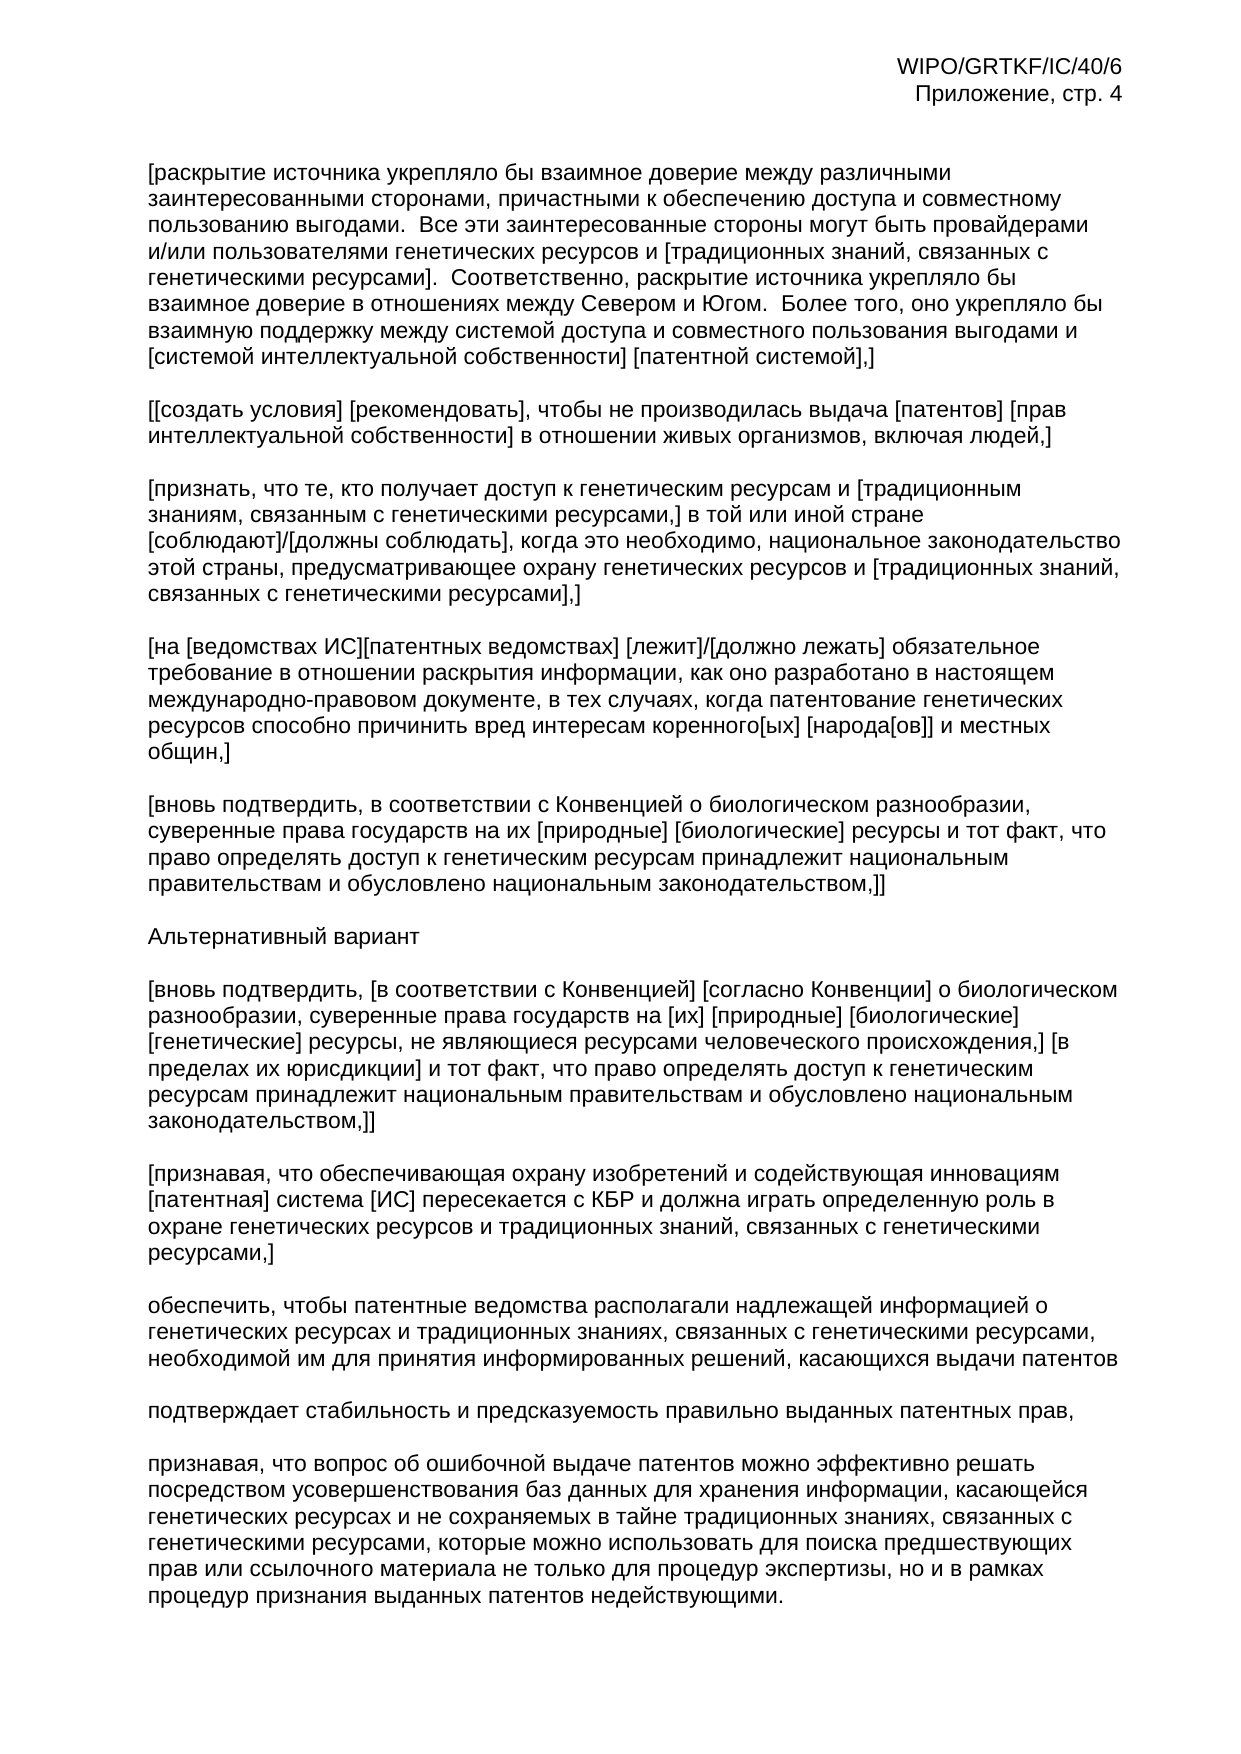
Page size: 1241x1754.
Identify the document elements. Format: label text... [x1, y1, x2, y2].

text [на [ведомствах ИС][патентных ведомствах] [лежит]/[должно лежать] обязательное требование в отношении раскрытия информации, как оно разработано в настоящем международно-правовом документе, в тех случаях, когда патентование генетических ресурсов способно причинить вред интересам коренного[ых] [народа[ов]] и местных общин,] [148, 633, 1122, 765]
text признавая, что вопрос об ошибочной выдаче патентов можно эффективно решать посредством усовершенствования баз данных для хранения информации, касающейся генетических ресурсах и не сохраняемых в тайне традиционных знаниях, связанных с генетическими ресурсами, которые можно использовать для поиска предшествующих прав или ссылочного материала не только для процедур экспертизы, но и в рамках процедур признания выданных патентов недействующими. [148, 1450, 1122, 1608]
text [признать, что те, кто получает доступ к генетическим ресурсам и [традиционным знаниям, связанным с генетическими ресурсами,] в той или иной стране [соблюдают]/[должны соблюдать], когда это необходимо, национальное законодательство этой страны, предусматривающее охрану генетических ресурсов и [традиционных знаний, связанных с генетическими ресурсами],] [148, 475, 1122, 607]
text обеспечить, чтобы патентные ведомства располагали надлежащей информацией о генетических ресурсах и традиционных знаниях, связанных с генетическими ресурсами, необходимой им для принятия информированных решений, касающихся выдачи патентов [148, 1292, 1122, 1371]
text [вновь подтвердить, в соответствии с Конвенцией о биологическом разнообразии, суверенные права государств на их [природные] [биологические] ресурсы и тот факт, что право определять доступ к генетическим ресурсам принадлежит национальным правительствам и обусловлено национальным законодательством,]] [148, 791, 1122, 896]
text Альтернативный вариант [148, 923, 1122, 949]
text [[создать условия] [рекомендовать], чтобы не производилась выдача [патентов] [прав интеллектуальной собственности] в отношении живых организмов, включая людей,] [148, 396, 1122, 448]
text [раскрытие источника укрепляло бы взаимное доверие между различными заинтересованными сторонами, причастными к обеспечению доступа и совместному пользованию выгодами. Все эти заинтересованные стороны могут быть провайдерами и/или пользователями генетических ресурсов и [традиционных знаний, связанных с генетическими ресурсами]. Соответственно, раскрытие источника укрепляло бы взаимное доверие в отношениях между Севером и Югом. Более того, оно укрепляло бы взаимную поддержку между системой доступа и совместного пользования выгодами и [системой интеллектуальной собственности] [патентной системой],] [148, 158, 1122, 369]
text [признавая, что обеспечивающая охрану изобретений и содействующая инновациям [патентная] система [ИС] пересекается с КБР и должна играть определенную роль в охране генетических ресурсов и традиционных знаний, связанных с генетическими ресурсами,] [148, 1160, 1122, 1265]
text [вновь подтвердить, [в соответствии с Конвенцией] [согласно Конвенции] о биологическом разнообразии, суверенные права государств на [их] [природные] [биологические] [генетические] ресурсы, не являющиеся ресурсами человеческого происхождения,] [в пределах их юрисдикции] и тот факт, что право определять доступ к генетическим ресурсам принадлежит национальным правительствам и обусловлено национальным законодательством,]] [148, 976, 1122, 1134]
text подтверждает стабильность и предсказуемость правильно выданных патентных прав, [148, 1397, 1122, 1423]
